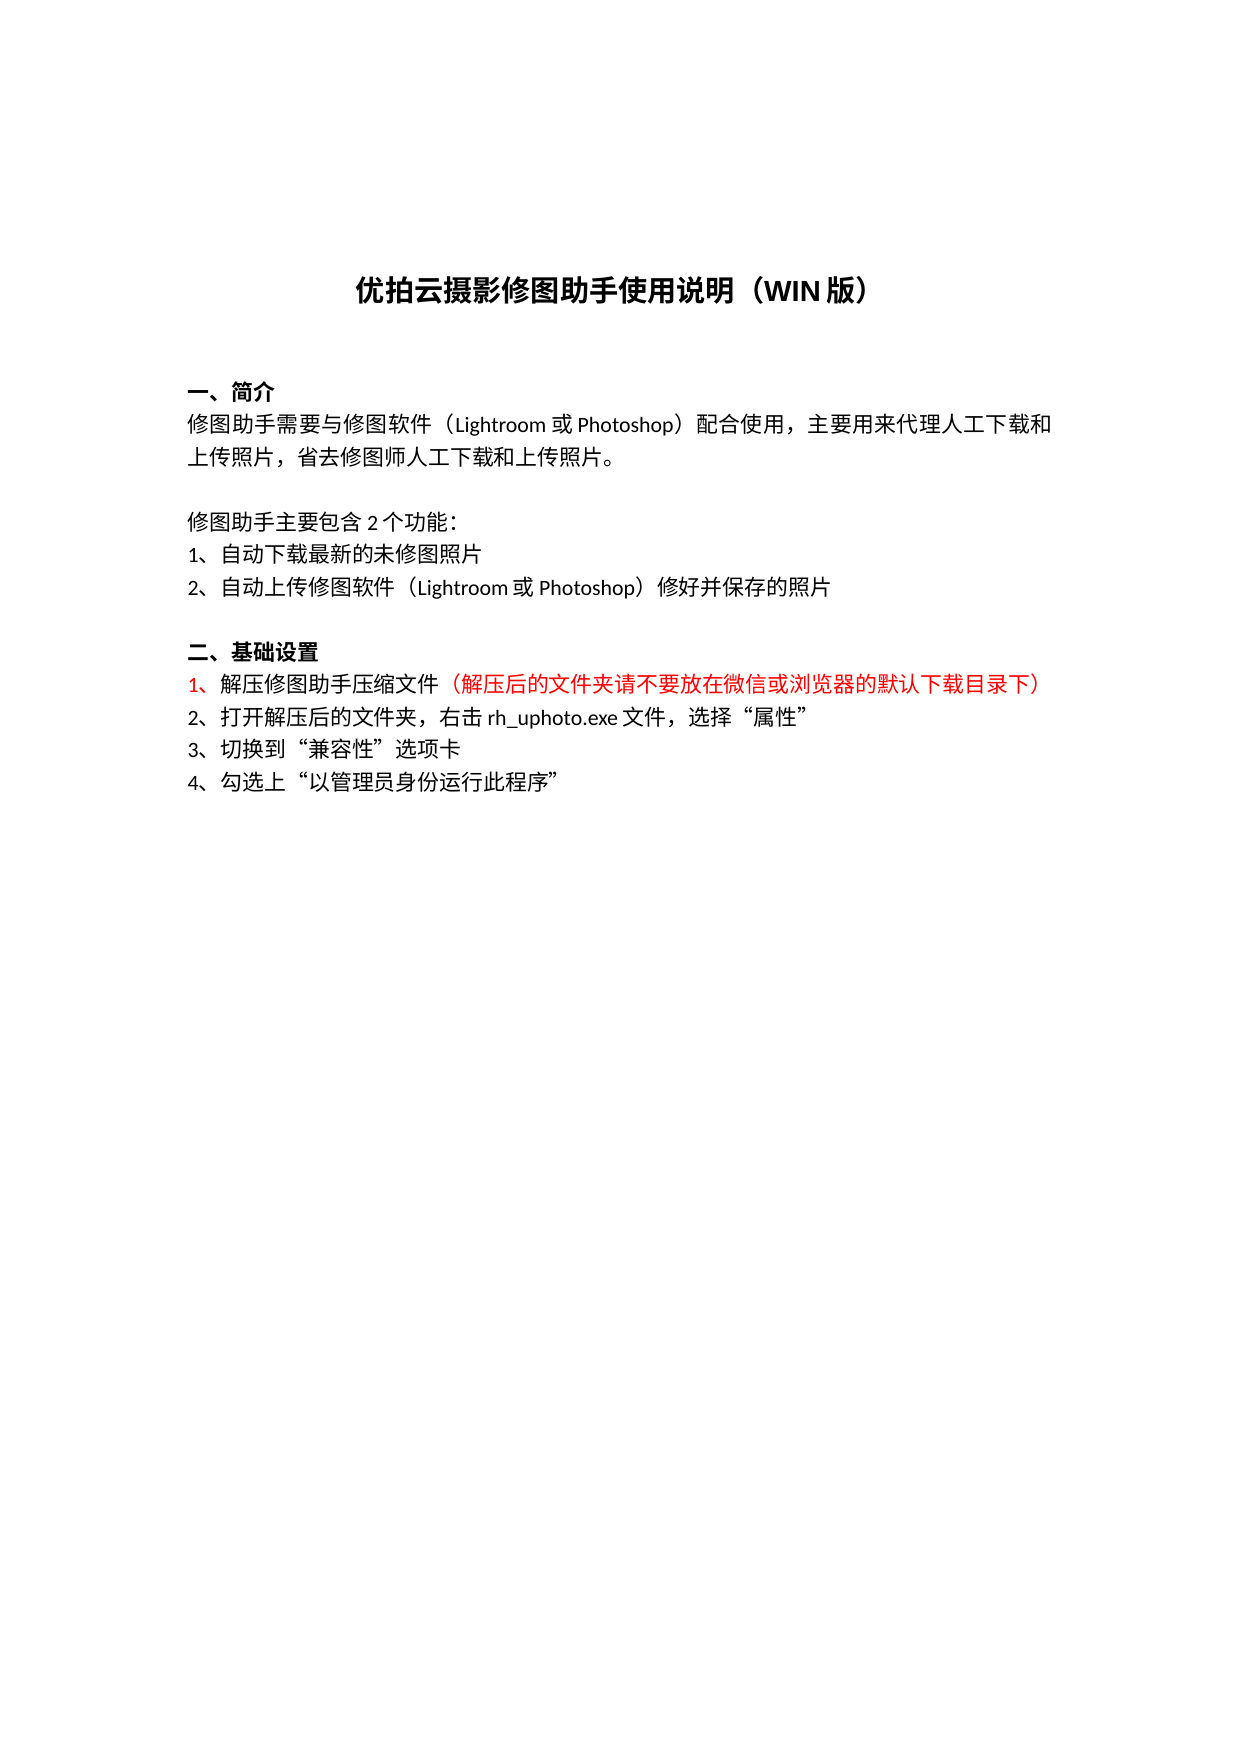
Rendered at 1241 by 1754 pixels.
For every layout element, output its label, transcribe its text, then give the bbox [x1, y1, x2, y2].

list 解压修图助手压缩文件（解压后的文件夹请不要放在微信或浏览器的默认下载目录下） [187, 667, 1053, 699]
text 修图助手主要包含2个功能： [187, 504, 1053, 537]
list 打开解压后的文件夹，右击rh_uphoto.exe文件，选择“属性” [187, 699, 1053, 732]
text 一、简介 [187, 374, 1053, 407]
list 二、基础设置 [187, 634, 1053, 667]
list 勾选上“以管理员身份运行此程序” [187, 764, 1053, 797]
text 2、自动上传修图软件（Lightroom或Photoshop）修好并保存的照片 [187, 569, 1053, 602]
list 切换到“兼容性”选项卡 [187, 732, 1053, 764]
subtitle 优拍云摄影修图助手使用说明（WIN版） [187, 256, 1053, 321]
text 修图助手需要与修图软件（Lightroom或Photoshop）配合使用，主要用来代理人工下载和上传照片，省去修图师人工下载和上传照片。 [187, 407, 1053, 472]
text 1、自动下载最新的未修图照片 [187, 537, 1053, 569]
